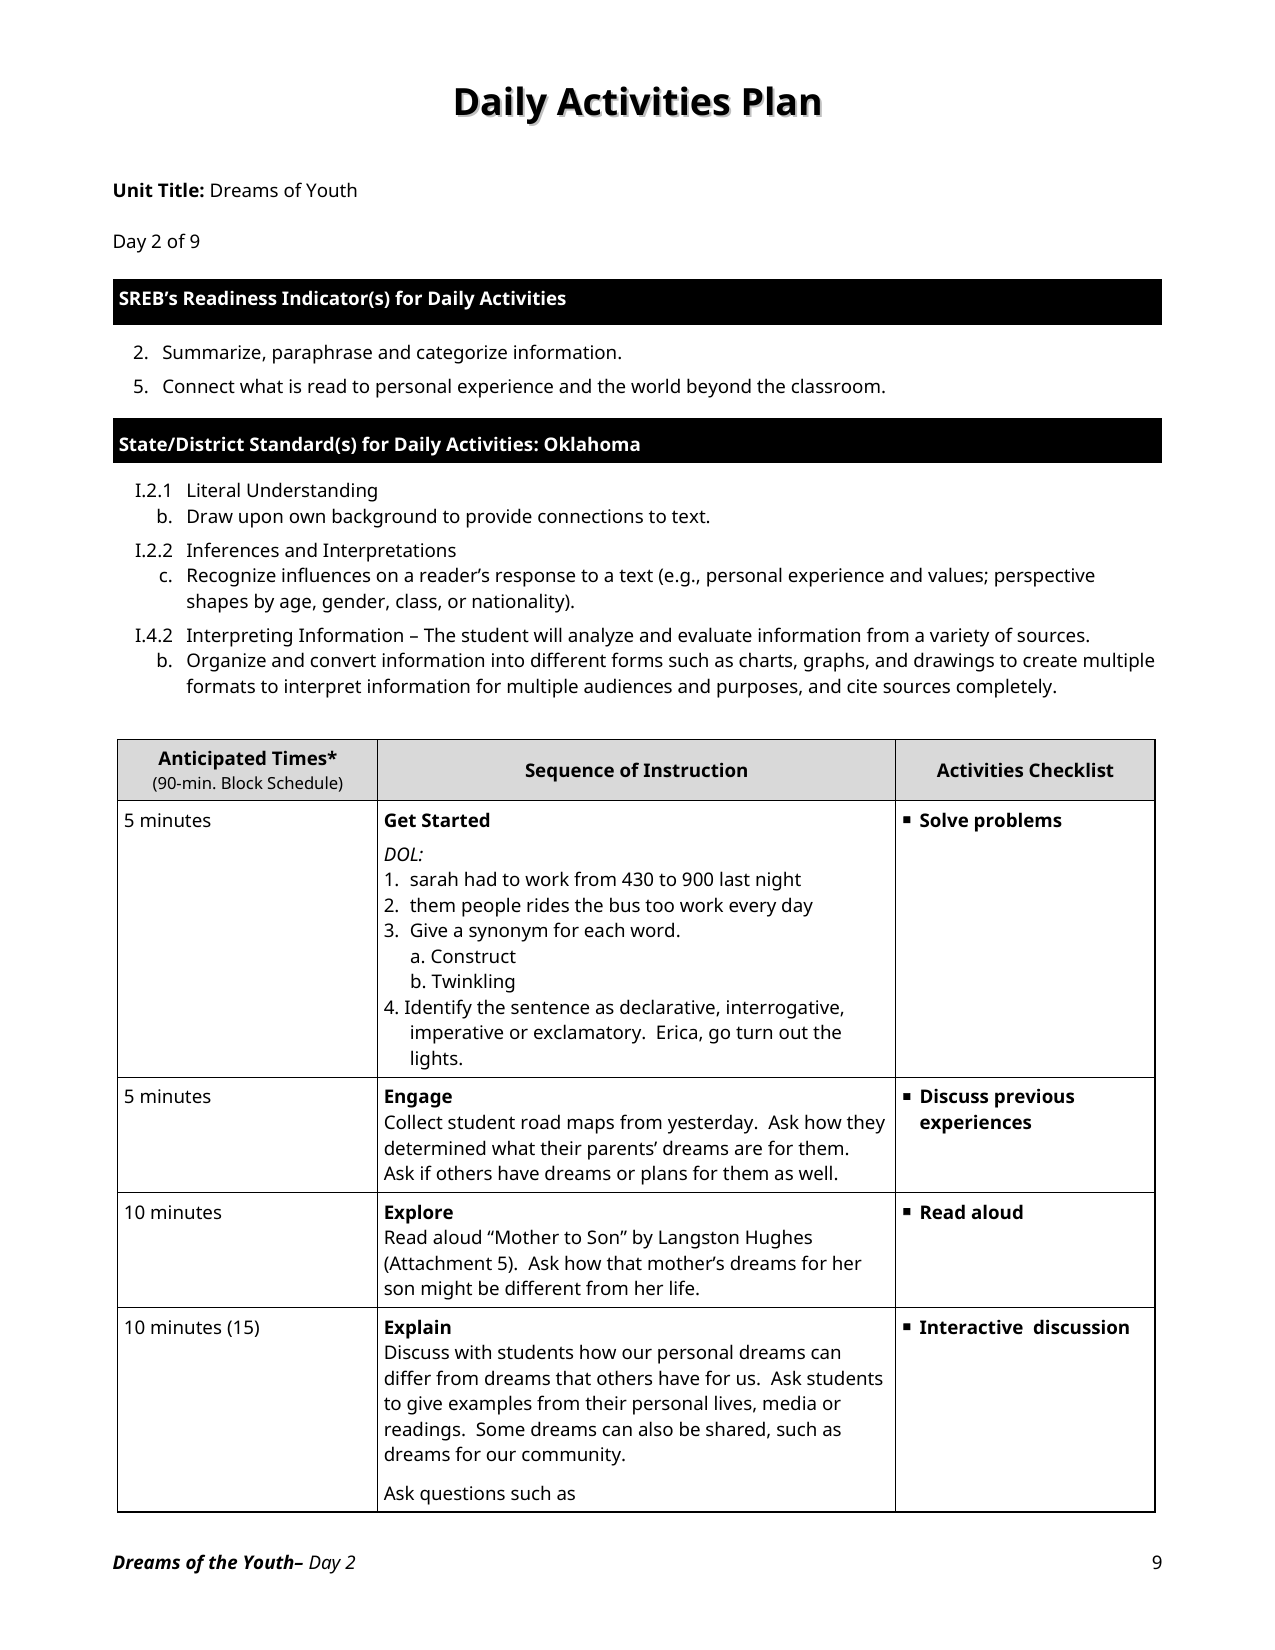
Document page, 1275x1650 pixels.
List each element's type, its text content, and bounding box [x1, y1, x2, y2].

table_cell Get Started DOL: sarah had to work from 430 to 900 last night them people rides the bus too work every day Give a synonym for each word. a. Construct b. Twinkling 4. Identify the sentence as declarative, interrogative, imperative or exclamatory. Erica, go turn out the lights. [378, 801, 895, 1077]
table_header Activities Checklist [896, 740, 1154, 800]
table_cell 10 minutes [118, 1193, 377, 1307]
table_cell Explore Read aloud “Mother to Son” by Langston Hughes (Attachment 5). Ask how that mother’s dreams for her son might be different from her life. [378, 1193, 895, 1307]
table_cell Read aloud [896, 1193, 1154, 1307]
table_header Anticipated Times* (90-min. Block Schedule) [118, 740, 377, 800]
table_cell Engage Collect student road maps from yesterday. Ask how they determined what their parents’ dreams are for them. Ask if others have dreams or plans for them as well. [378, 1078, 895, 1192]
table_header SREB’s Readiness Indicator(s) for Daily Activities [113, 279, 1162, 325]
table_cell 5 minutes [118, 1078, 377, 1192]
table_cell State/District Standard(s) for Daily Activities: [113, 418, 1162, 463]
table_cell Solve problems [896, 801, 1154, 1077]
text Day 2 of 9 [112, 228, 1162, 254]
table_header Sequence of Instruction [378, 740, 895, 800]
text Unit Title: Dreams of Youth [112, 177, 1162, 203]
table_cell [378, 1308, 895, 1511]
table_cell 2. Summarize, paraphrase and categorize information. 5. Connect what is read to personal experience and the world beyond the classroom. [113, 325, 1162, 417]
table_cell 10 minutes (15) [118, 1308, 377, 1511]
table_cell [896, 1308, 1154, 1511]
table_cell 5 minutes [118, 801, 377, 1077]
table_cell Discuss previous experiences [896, 1078, 1154, 1192]
table_cell I.2.1 Literal Understanding b. Draw upon own background to provide connections to text. I.2.2 Inferences and Interpretations c. Recognize influences on a reader’s response to a text (e.g., personal experience and values; perspective shapes by age, gender, class, or nationality). I.4.2 Interpreting Information – The student will analyze and evaluate information from a variety of sources. b. Organize and convert information into different forms such as charts, graphs, and drawings to create multiple formats to interpret information for multiple audiences and purposes, and cite sources completely. [113, 463, 1162, 704]
